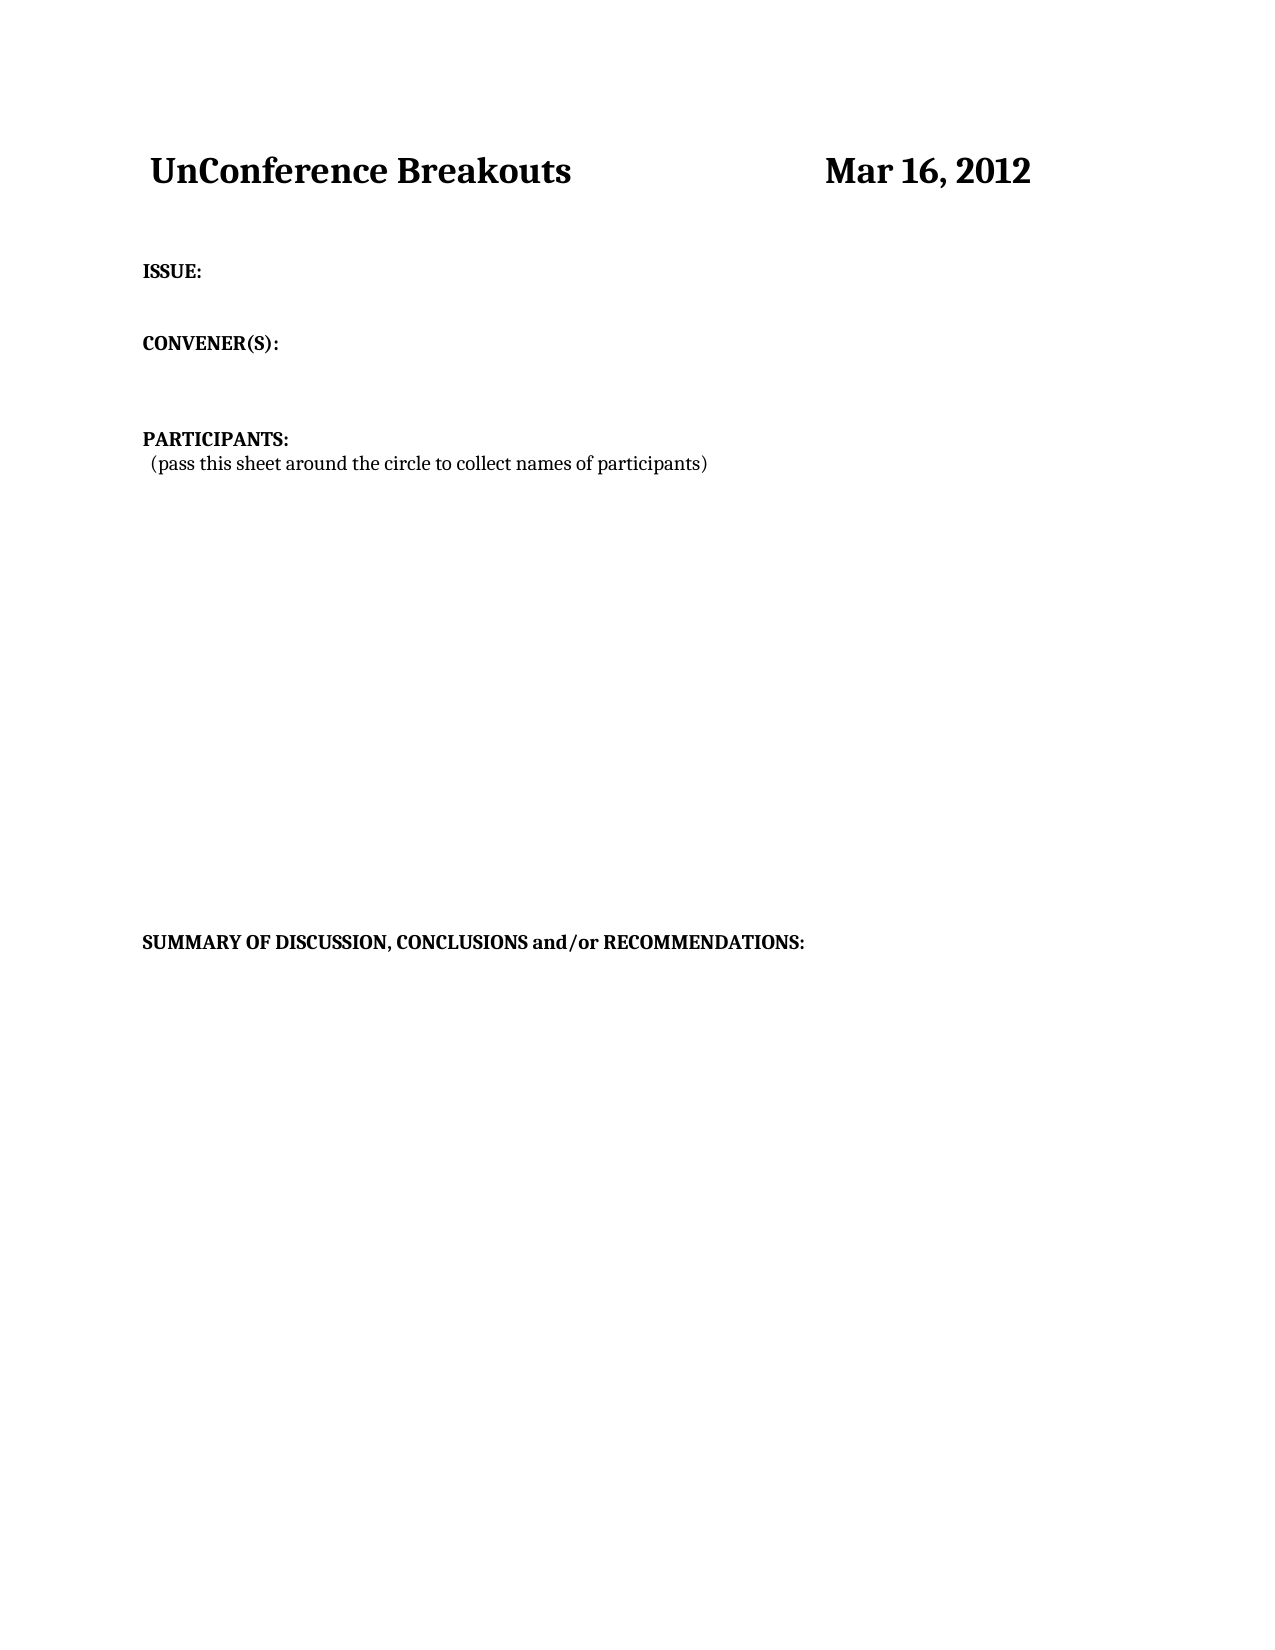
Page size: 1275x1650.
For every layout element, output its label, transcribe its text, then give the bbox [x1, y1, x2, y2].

text CONVENER(S): [143, 332, 1125, 356]
text ISSUE: [143, 260, 1125, 284]
text UnConference Breakouts Mar 16, 2012 [150, 150, 1125, 193]
text SUMMARY OF DISCUSSION, CONCLUSIONS and/or RECOMMENDATIONS: [143, 931, 1125, 955]
text (pass this sheet around the circle to collect names of participants) [143, 452, 1125, 476]
text PARTICIPANTS: [143, 428, 1125, 452]
